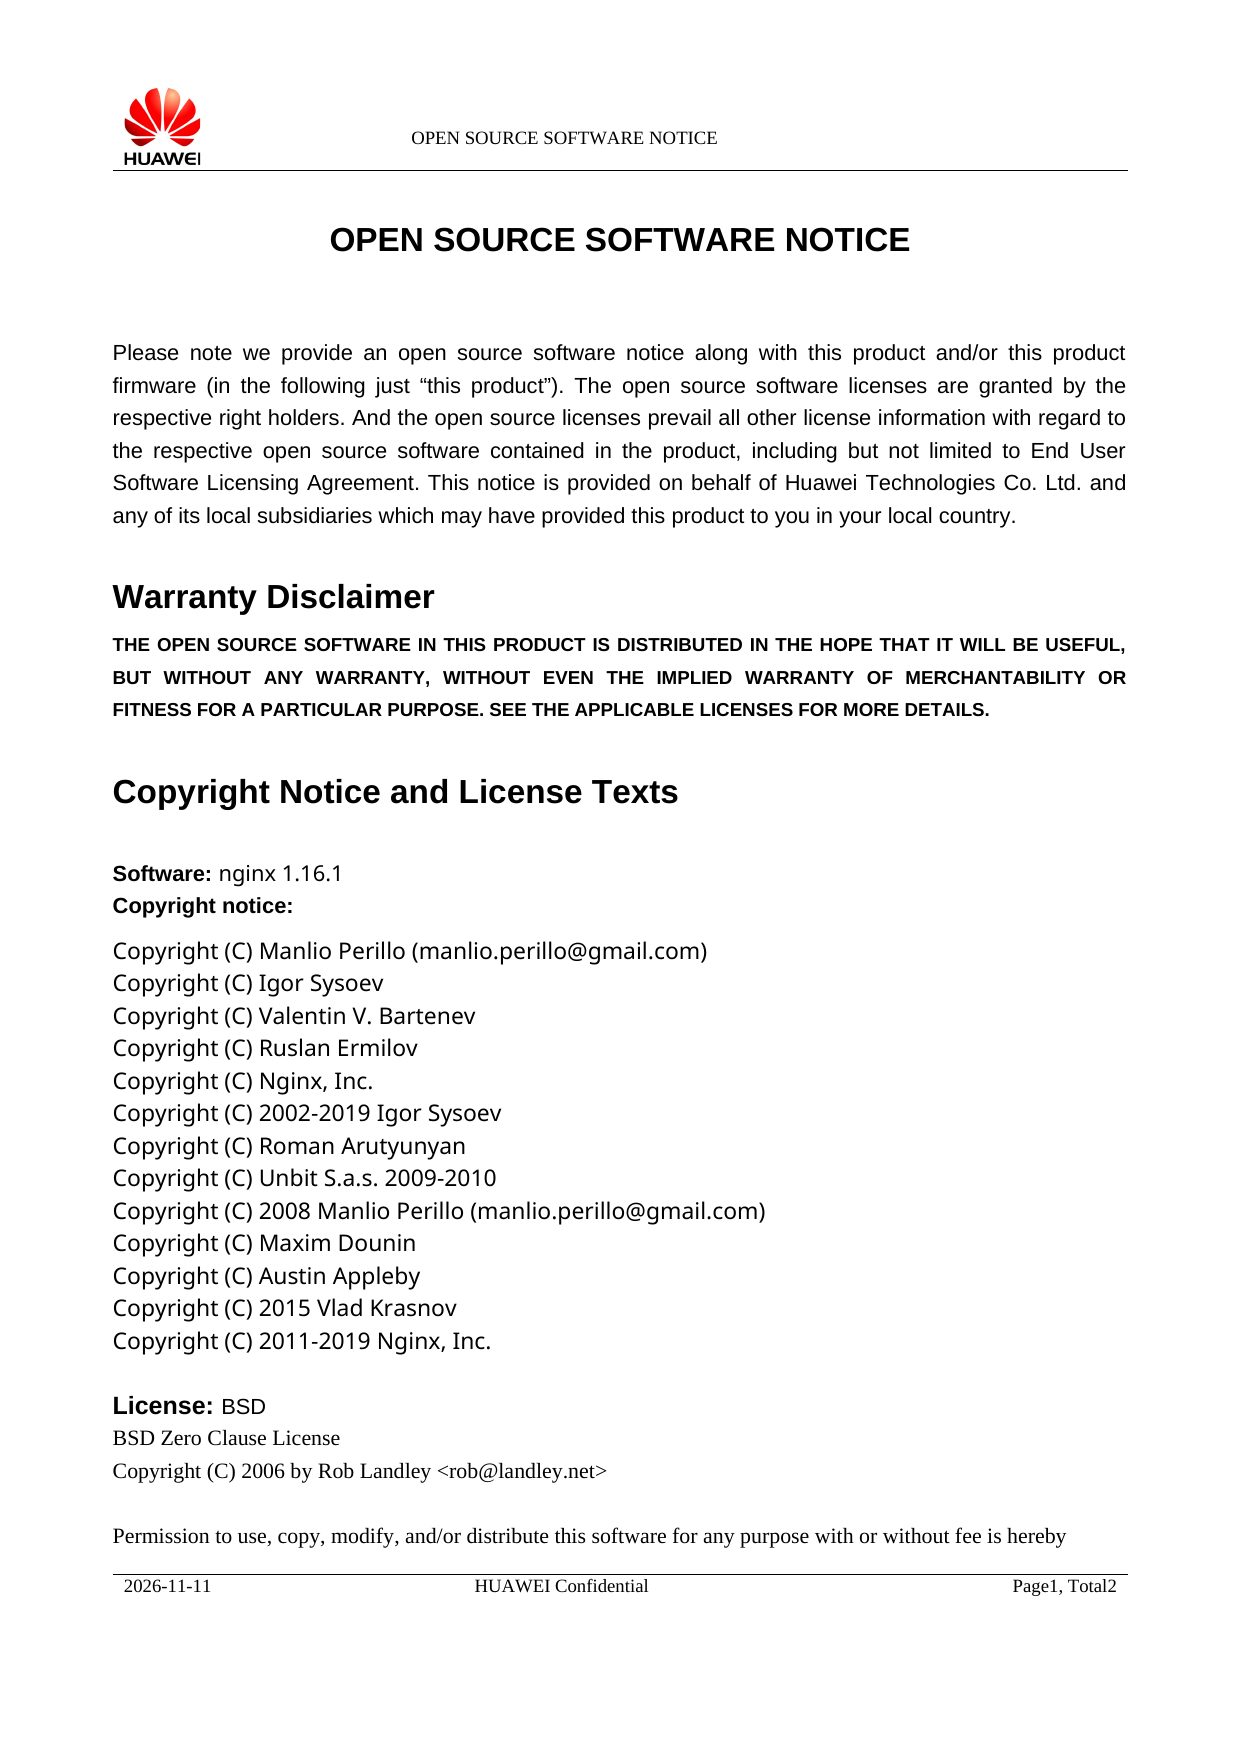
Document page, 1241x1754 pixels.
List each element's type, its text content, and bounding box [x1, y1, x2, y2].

text Copyright notice: [112, 889, 1128, 921]
text Please note we provide an open source software notice along with this product and/or this product firmware (in the following just “this product”). The open source software licenses are granted by the respective right holders. And the open source licenses prevail all other license information with regard to the respective open source software contained in the product, including but not limited to End User Software Licensing Agreement. This notice is provided on behalf of Huawei Technologies Co. Ltd. and any of its local subsidiaries which may have provided this product to you in your local country. [112, 336, 1128, 531]
text OPEN SOURCE SOFTWARE NOTICE [112, 206, 1128, 271]
picture [124, 88, 201, 165]
text Copyright Notice and License Texts [112, 759, 1128, 824]
text Copyright (C) Manlio Perillo (manlio.perillo@gmail.com) Copyright (C) Igor Sysoev Copyright (C) Valentin V. Bartenev Copyright (C) Ruslan Ermilov Copyright (C) Nginx, Inc. Copyright (C) 2002-2019 Igor Sysoev Copyright (C) Roman Arutyunyan Copyright (C) Unbit S.a.s. 2009-2010 Copyright (C) 2008 Manlio Perillo (manlio.perillo@gmail.com) Copyright (C) Maxim Dounin Copyright (C) Austin Appleby Copyright (C) 2015 Vlad Krasnov Copyright (C) 2011-2019 Nginx, Inc. [112, 934, 1128, 1389]
text License: BSD [112, 1389, 1128, 1421]
title Software: nginx 1.16.1 [112, 856, 1128, 889]
text The open source software in this product is distributed in the hope that it will be useful, but WITHOUT ANY WARRANTY, without even the implied warranty of MERCHANTABILITY or FITNESS FOR A PARTICULAR PURPOSE. See the applicable licenses for more details. [112, 629, 1128, 726]
text Warranty Disclaimer [112, 564, 1128, 629]
